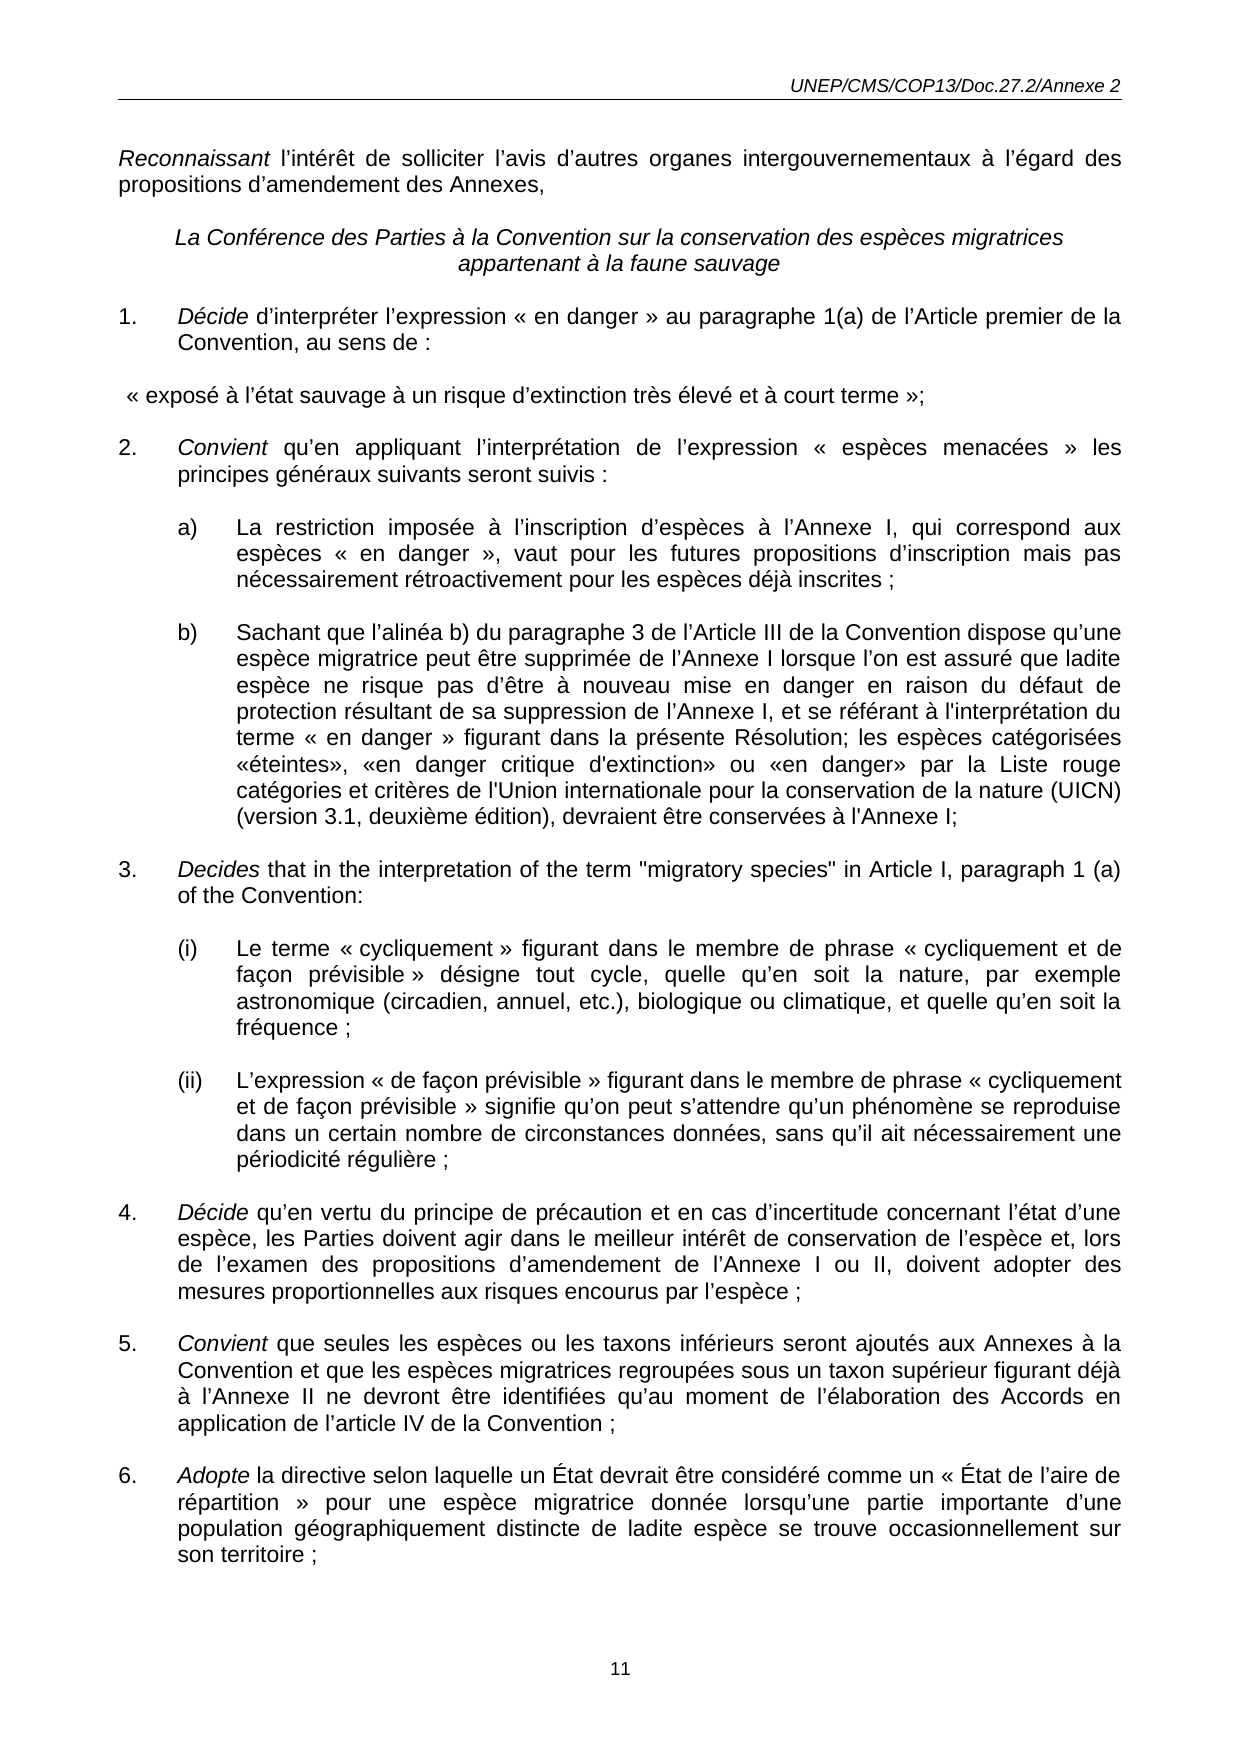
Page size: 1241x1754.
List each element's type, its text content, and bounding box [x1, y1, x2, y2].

list Convient qu’en appliquant l’interprétation de l’expression « espèces menacées » les principes généraux suivants seront suivis : [118, 434, 1122, 487]
list Sachant que l’alinéa b) du paragraphe 3 de l’Article III de la Convention dispose qu’une espèce migratrice peut être supprimée de l’Annexe I lorsque l’on est assuré que ladite espèce ne risque pas d’être à nouveau mise en danger en raison du défaut de protection résultant de sa suppression de l’Annexe I, et se référant à l'interprétation du terme « en danger » figurant dans la présente Résolution; les espèces catégorisées «éteintes», «en danger critique d'extinction» ou «en danger» par la Liste rouge catégories et critères de l'Union internationale pour la conservation de la nature (UICN) (version 3.1, deuxième édition), devraient être conservées à l'Annexe I; [177, 619, 1122, 830]
text « exposé à l’état sauvage à un risque d’extinction très élevé et à court terme »; [126, 382, 1122, 408]
list Décide d’interpréter l’expression « en danger » au paragraphe 1(a) de l’Article premier de la Convention, au sens de : [118, 303, 1122, 355]
text (i) Le terme « cycliquement » figurant dans le membre de phrase « cycliquement et de façon prévisible » désigne tout cycle, quelle qu’en soit la nature, par exemple astronomique (circadien, annuel, etc.), biologique ou climatique, et quelle qu’en soit la fréquence ; [177, 935, 1122, 1041]
list La restriction imposée à l’inscription d’espèces à l’Annexe I, qui correspond aux espèces « en danger », vaut pour les futures propositions d’inscription mais pas nécessairement rétroactivement pour les espèces déjà inscrites ; [177, 513, 1122, 592]
text (ii) L’expression « de façon prévisible » figurant dans le membre de phrase « cycliquement et de façon prévisible » signifie qu’on peut s’attendre qu’un phénomène se reproduise dans un certain nombre de circonstances données, sans qu’il ait nécessairement une périodicité régulière ; [177, 1067, 1122, 1172]
list Adopte la directive selon laquelle un État devrait être considéré comme un « État de l’aire de répartition » pour une espèce migratrice donnée lorsqu’une partie importante d’une population géographiquement distincte de ladite espèce se trouve occasionnellement sur son territoire ; [118, 1462, 1122, 1568]
list Décide qu’en vertu du principe de précaution et en cas d’incertitude concernant l’état d’une espèce, les Parties doivent agir dans le meilleur intérêt de conservation de l’espèce et, lors de l’examen des propositions d’amendement de l’Annexe I ou II, doivent adopter des mesures proportionnelles aux risques encourus par l’espèce ; [118, 1199, 1122, 1304]
list Convient que seules les espèces ou les taxons inférieurs seront ajoutés aux Annexes à la Convention et que les espèces migratrices regroupées sous un taxon supérieur figurant déjà à l’Annexe II ne devront être identifiées qu’au moment de l’élaboration des Accords en application de l’article IV de la Convention ; [118, 1330, 1122, 1436]
text Reconnaissant l’intérêt de solliciter l’avis d’autres organes intergouvernementaux à l’égard des propositions d’amendement des Annexes, [118, 144, 1122, 197]
list Decides that in the interpretation of the term "migratory species" in Article I, paragraph 1 (a) of the Convention: [118, 856, 1122, 909]
text La Conférence des Parties à la Convention sur la conservation des espèces migratrices appartenant à la faune sauvage [118, 223, 1122, 276]
